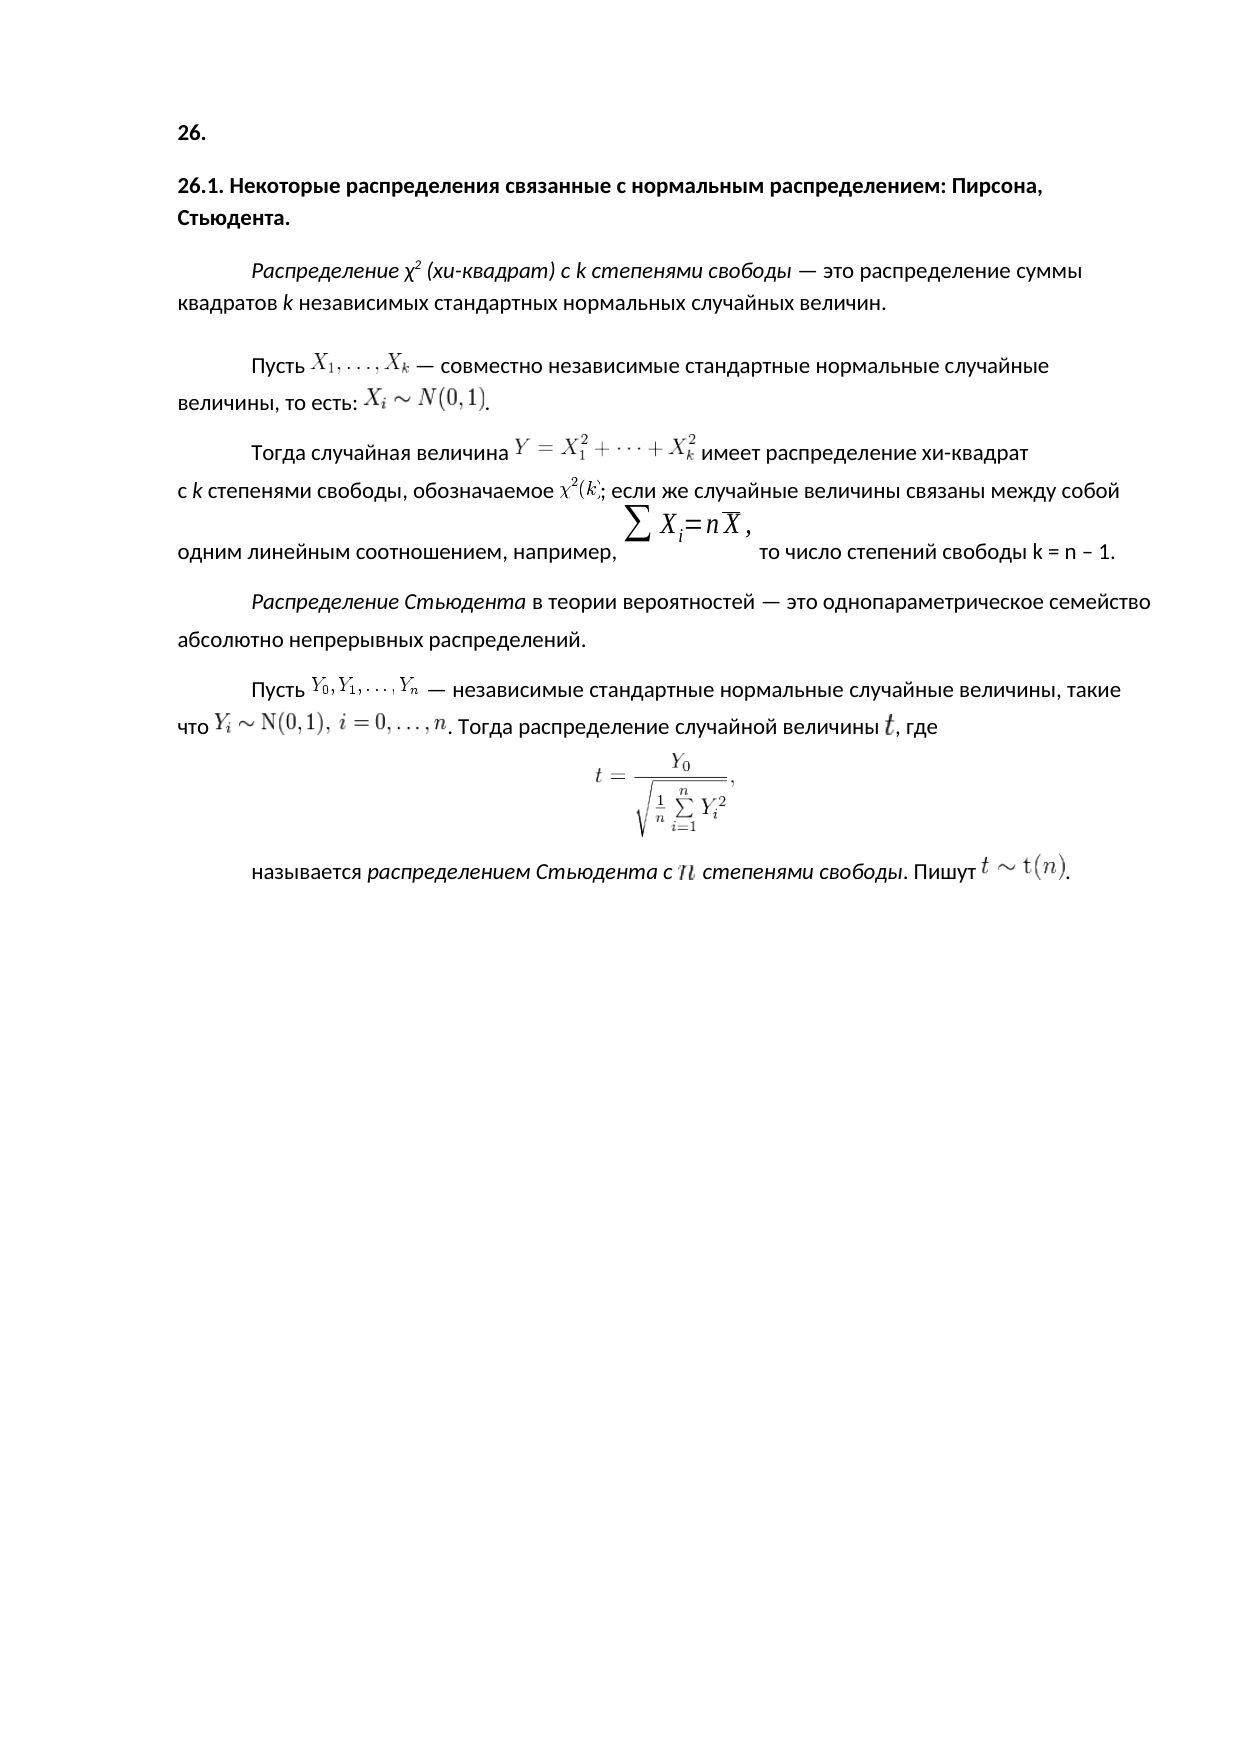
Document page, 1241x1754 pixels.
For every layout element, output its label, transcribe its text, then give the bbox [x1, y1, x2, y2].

picture [595, 753, 734, 838]
text 26. [177, 118, 1152, 146]
picture [310, 675, 421, 698]
text Пусть — совместно независимые стандартные нормальные случайные величины, то есть: . [177, 342, 1152, 417]
text называется распределением Стьюдента с степенями свободы. Пишут . [177, 848, 1152, 885]
text Распределение Стьюдента в теории вероятностей — это однопараметрическое семейство абсолютно непрерывных распределений. [177, 578, 1152, 653]
picture [678, 865, 697, 880]
text 26.1. Некоторые распределения связанные с нормальным распределением: Пирсона, Стьюдента. [177, 171, 1152, 231]
text Тогда случайная величина имеет распределение хи-квадрат с k степенями свободы, обозначаемое ; если же случайные величины связаны между собой одним линейным соотношением, например, то число степений свободы k = n – 1. [177, 429, 1152, 566]
picture [310, 353, 410, 374]
picture [885, 714, 895, 735]
picture [214, 711, 447, 735]
picture [559, 477, 600, 499]
text Пусть — независимые стандартные нормальные случайные величины, такие что . Тогда распределение случайной величины , где [177, 666, 1152, 741]
picture [363, 387, 485, 411]
picture [981, 853, 1065, 880]
picture [514, 434, 696, 461]
text Распределение χ2 (хи-квадрат) с k степенями свободы — это распределение суммы квадратов k независимых стандартных нормальных случайных величин. [177, 256, 1152, 317]
